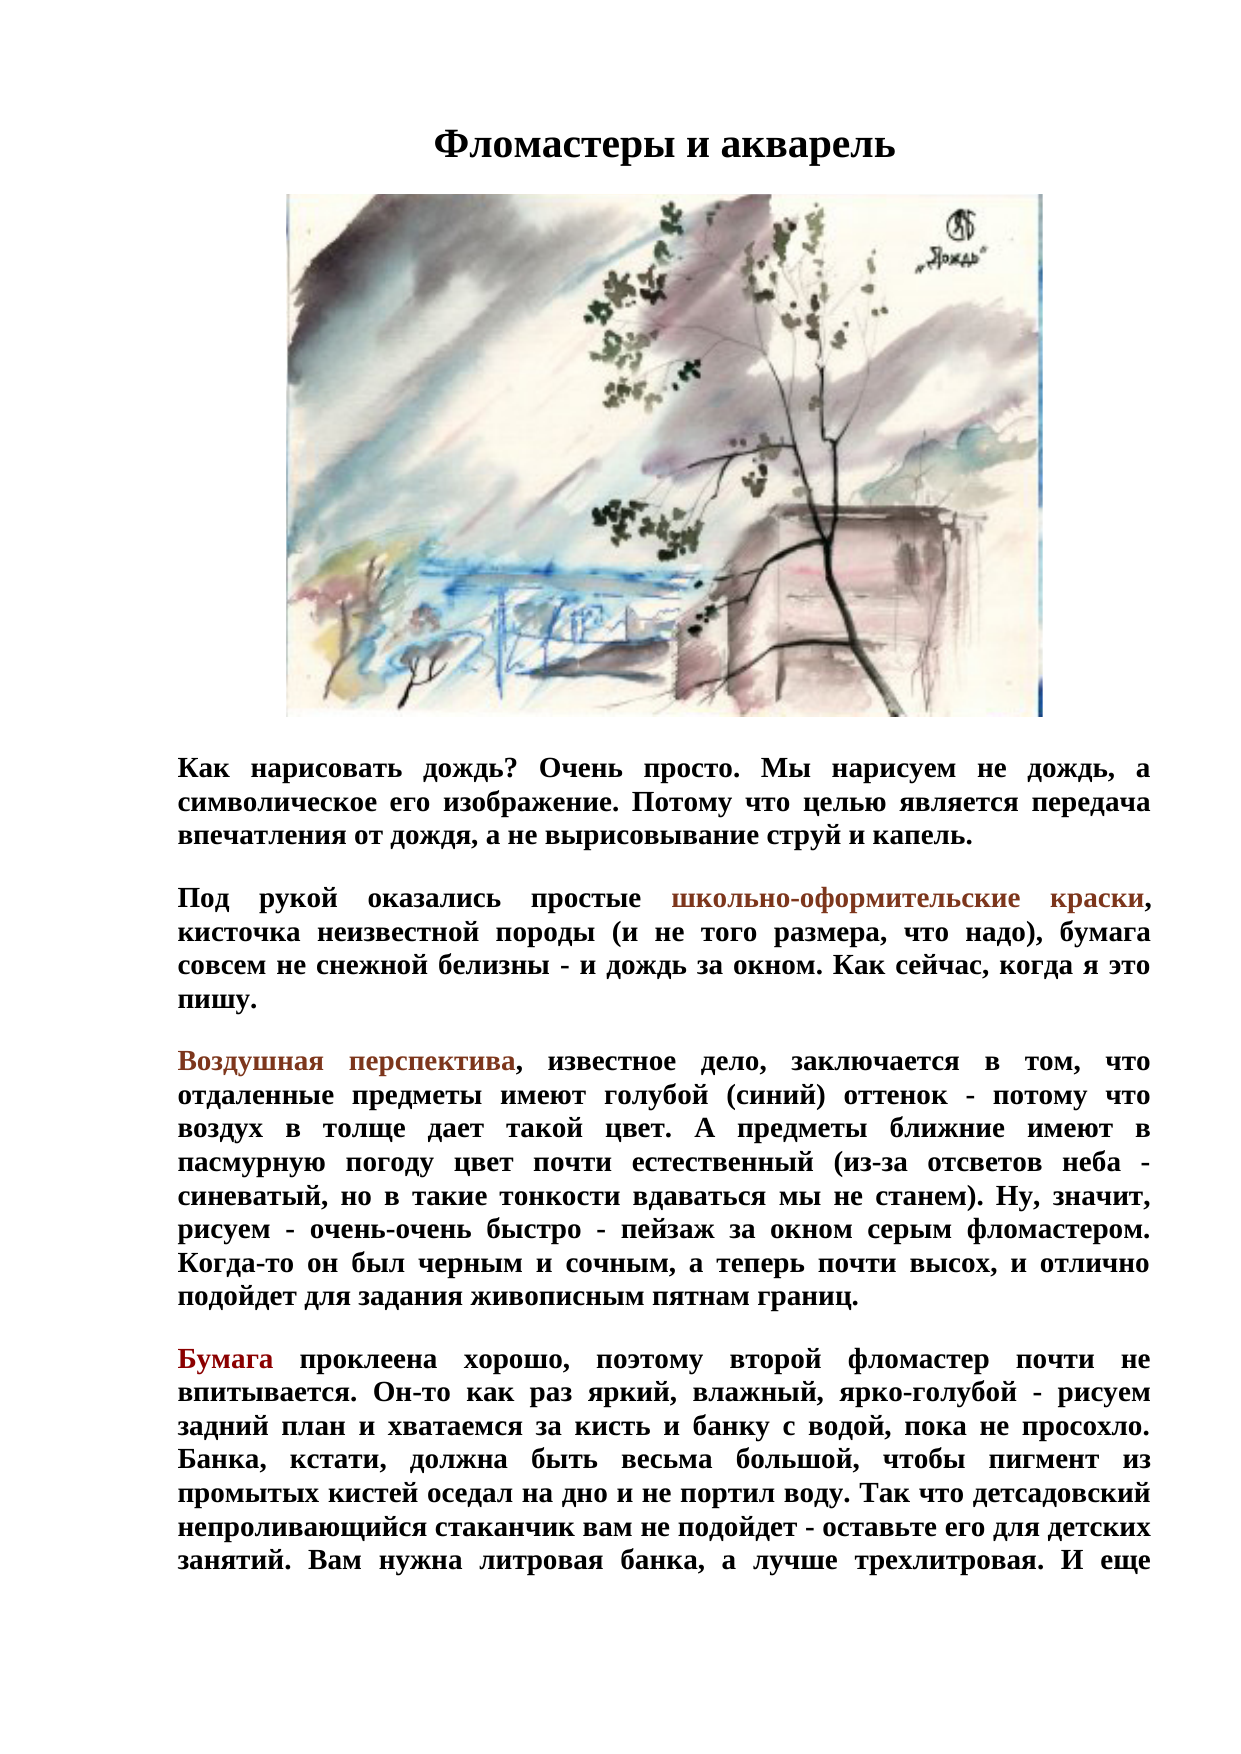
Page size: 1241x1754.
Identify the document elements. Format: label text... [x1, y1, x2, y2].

text Фломастеры и акварель [177, 118, 1152, 166]
picture [286, 194, 1043, 717]
text Воздушная перспектива, известное дело, заключается в том, что отдаленные предметы имеют голубой (синий) оттенок - потому что воздух в толще дает такой цвет. А предметы ближние имеют в пасмурную погоду цвет почти естественный (из-за отсветов неба - синеватый, но в такие тонкости вдаваться мы не станем). Ну, значит, рисуем - очень-очень быстро - пейзаж за окном серым фломастером. Когда-то он был черным и сочным, а теперь почти высох, и отлично подойдет для задания живописным пятнам границ. [177, 1043, 1152, 1312]
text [177, 1341, 1152, 1576]
text Как нарисовать дождь? Очень просто. Мы нарисуем не дождь, а символическое его изображение. Потому что целью является передача впечатления от дождя, а не вырисовывание струй и капель. [177, 750, 1152, 851]
text Под рукой оказались простые школьно-оформительские краски, кисточка неизвестной породы (и не того размера, что надо), бумага совсем не снежной белизны - и дождь за окном. Как сейчас, когда я это пишу. [177, 880, 1152, 1014]
